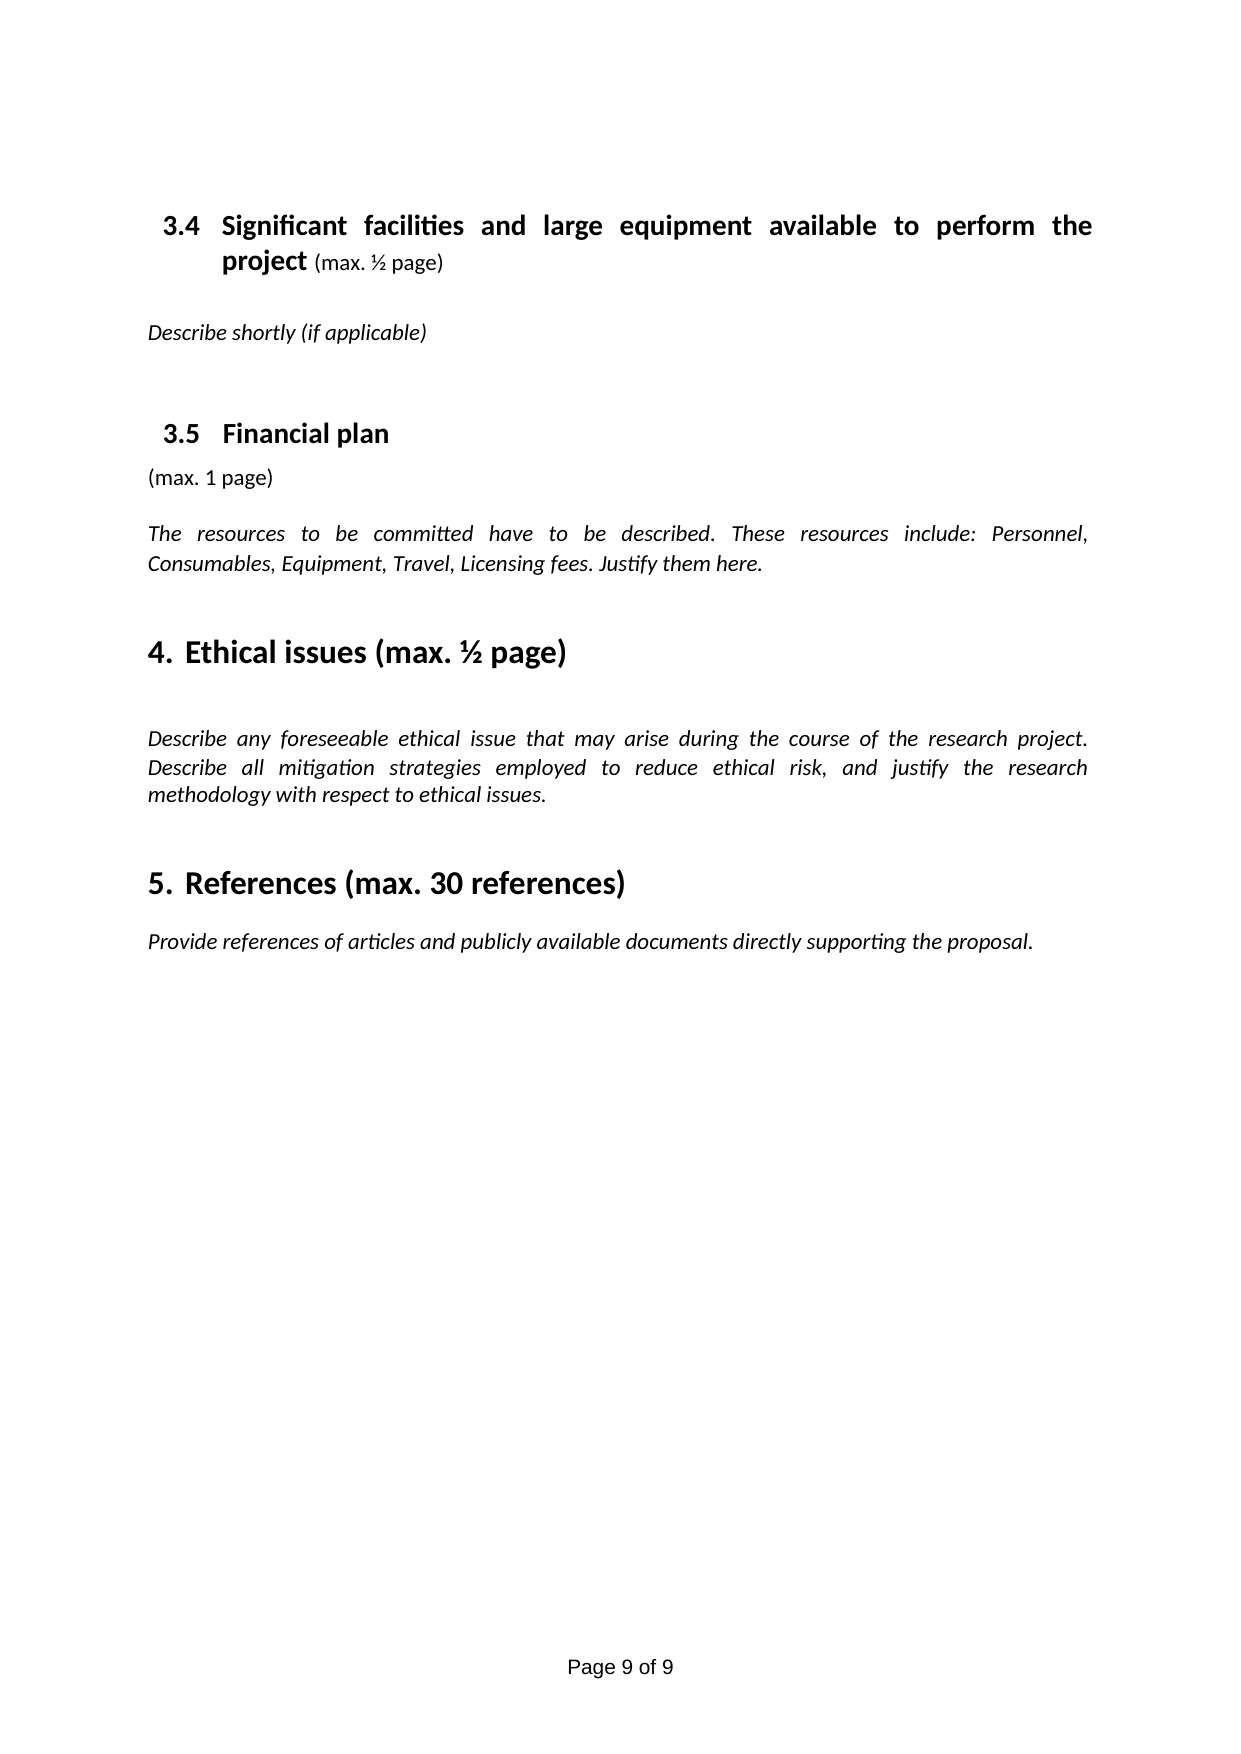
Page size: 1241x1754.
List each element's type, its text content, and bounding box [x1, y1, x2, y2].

subtitle Ethical issues (max. ½ page) [148, 631, 1092, 672]
subtitle Financial plan [163, 415, 1092, 451]
text Describe shortly (if applicable) [148, 318, 1092, 347]
subtitle Significant facilities and large equipment available to perform the project (max. ½ page) [162, 207, 1092, 278]
text Describe any foreseeable ethical issue that may arise during the course of the research project. Describe all mitigation strategies employed to reduce ethical risk, and justify the research methodology with respect to ethical issues. [148, 724, 1092, 809]
text Provide references of articles and publicly available documents directly supporting the proposal. [148, 927, 1092, 955]
text (max. 1 page) [148, 463, 1092, 491]
subtitle References (max. 30 references) [148, 862, 1092, 902]
text The resources to be committed have to be described. These resources include: Personnel, Consumables, Equipment, Travel, Licensing fees. Justify them here. [148, 519, 1092, 578]
